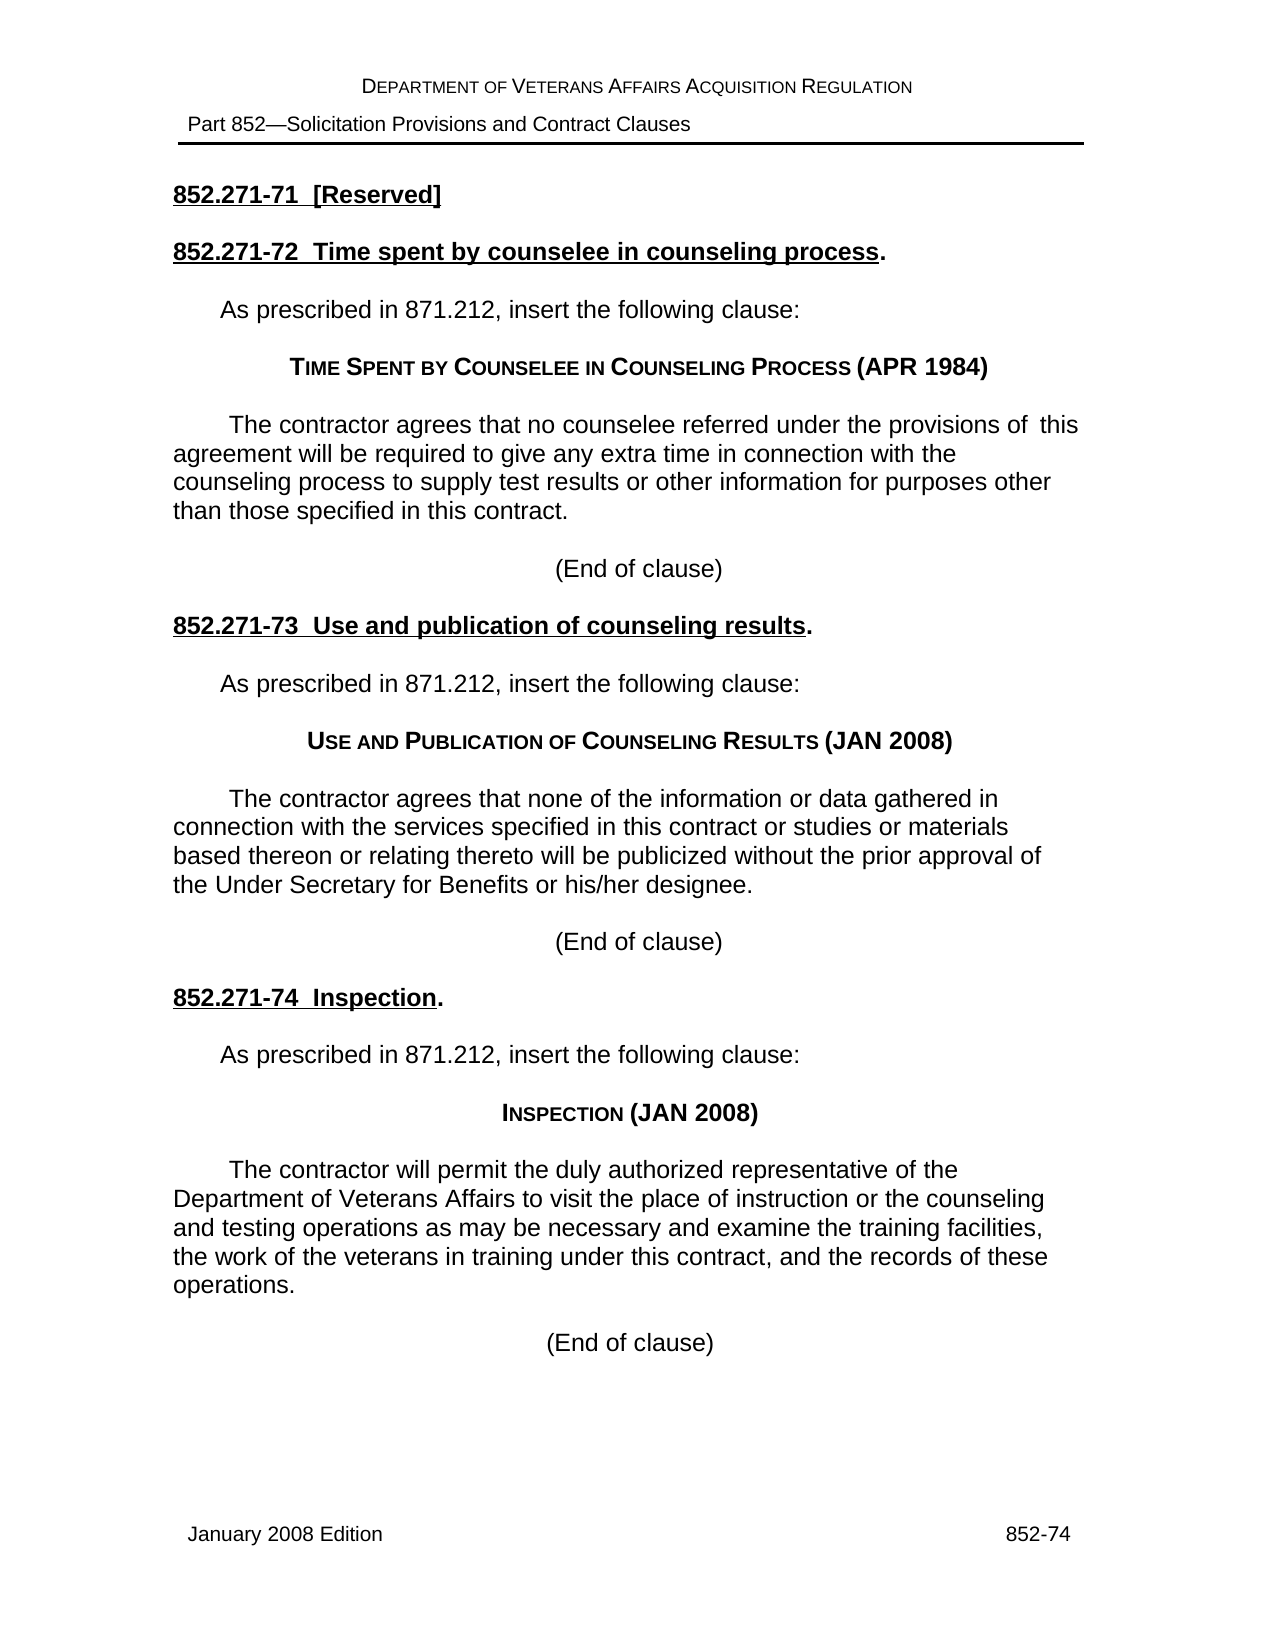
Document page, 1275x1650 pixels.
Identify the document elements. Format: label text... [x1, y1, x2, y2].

text (End of clause) [173, 1328, 1087, 1357]
text As prescribed in 871.212, insert the following clause: [173, 1040, 1102, 1069]
text (End of clause) [190, 927, 1087, 956]
text As prescribed in 871.212, insert the following clause: [173, 668, 1102, 697]
subtitle 852.271-74 Inspection. [173, 983, 1102, 1012]
text As prescribed in 871.212, insert the following clause: [220, 295, 1102, 323]
text TIME SPENT BY COUNSELEE IN COUNSELING PROCESS (APR 1984) [190, 352, 1087, 381]
text INSPECTION (JAN 2008) [173, 1098, 1087, 1127]
text The contractor agrees that none of the information or data gathered in connection with the services specified in this contract or studies or materials based thereon or relating thereto will be publicized without the prior approval of the Under Secretary for Benefits or his/her designee. [173, 783, 1062, 898]
subtitle 852.271-71 [Reserved] [173, 180, 1102, 208]
text USE AND PUBLICATION OF COUNSELING RESULTS (JAN 2008) [173, 726, 1087, 755]
text (End of clause) [190, 553, 1087, 582]
text 852.271-72 Time spent by counselee in counseling process. [173, 237, 1102, 266]
text The contractor will permit the duly authorized representative of the Department of Veterans Affairs to visit the place of instruction or the counseling and testing operations as may be necessary and examine the training facilities, the work of the veterans in training under this contract, and the records of these operations. [173, 1155, 1080, 1299]
text The contractor agrees that no counselee referred under the provisions of this agreement will be required to give any extra time in connection with the counseling process to supply test results or other information for purposes other than those specified in this contract. [173, 410, 1080, 525]
subtitle 852.271-73 Use and publication of counseling results. [173, 611, 1102, 640]
